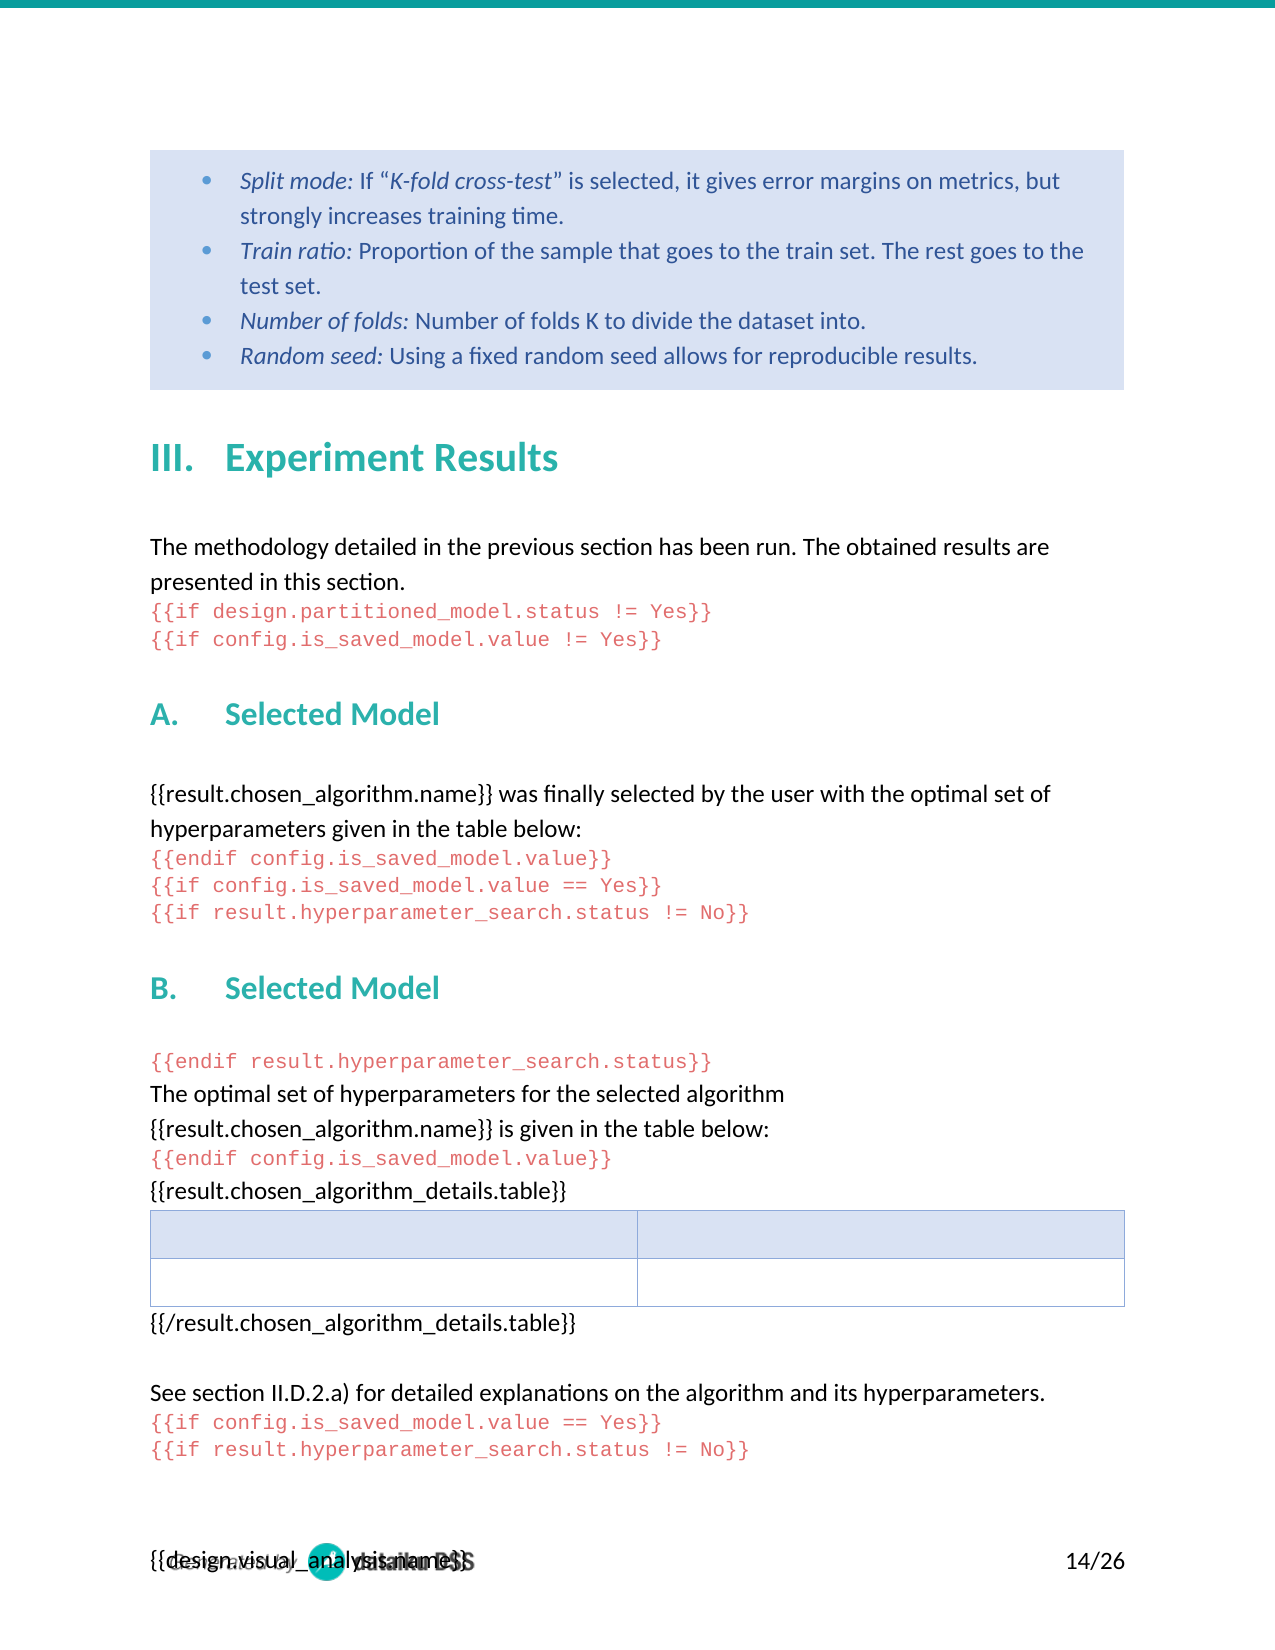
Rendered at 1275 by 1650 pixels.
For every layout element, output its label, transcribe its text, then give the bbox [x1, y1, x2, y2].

picture [0, 0, 1275, 8]
subtitle Experiment Results [150, 431, 1125, 482]
text {{if result.hyperparameter_search.status != No}} [150, 902, 1125, 926]
subtitle Selected Model [150, 693, 1125, 734]
text {{if config.is_saved_model.value == Yes}} [150, 875, 1125, 898]
table_header [151, 1211, 637, 1258]
table_cell [151, 1259, 637, 1306]
text {{if config.is_saved_model.value != Yes}} [150, 629, 1125, 652]
picture [150, 1538, 492, 1588]
text {{if result.hyperparameter_search.status != No}} [150, 1439, 1125, 1463]
text {{if config.is_saved_model.value == Yes}} [150, 1412, 1125, 1436]
table_header [638, 1211, 1124, 1258]
subtitle Selected Model [150, 967, 1125, 1007]
text {{endif config.is_saved_model.value}} [150, 1148, 1125, 1172]
text The methodology detailed in the previous section has been run. The obtained results are presented in this section. [150, 532, 1125, 597]
text {{result.chosen_algorithm_details.table}} [150, 1175, 1125, 1206]
text See section II.D.2.a) for detailed explanations on the algorithm and its hyperparameters. [150, 1377, 1125, 1408]
text The optimal set of hyperparameters for the selected algorithm {{result.chosen_algorithm.name}} is given in the table below: [150, 1078, 1125, 1144]
text {{result.chosen_algorithm.name}} was finally selected by the user with the optimal set of hyperparameters given in the table below: [150, 778, 1125, 843]
text {{/result.chosen_algorithm_details.table}} [150, 1307, 1125, 1338]
table_cell [638, 1259, 1124, 1306]
text {{if design.partitioned_model.status != Yes}} [150, 602, 1125, 625]
text {{endif result.hyperparameter_search.status}} [150, 1051, 1125, 1075]
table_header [150, 150, 1124, 390]
text {{endif config.is_saved_model.value}} [150, 848, 1125, 871]
